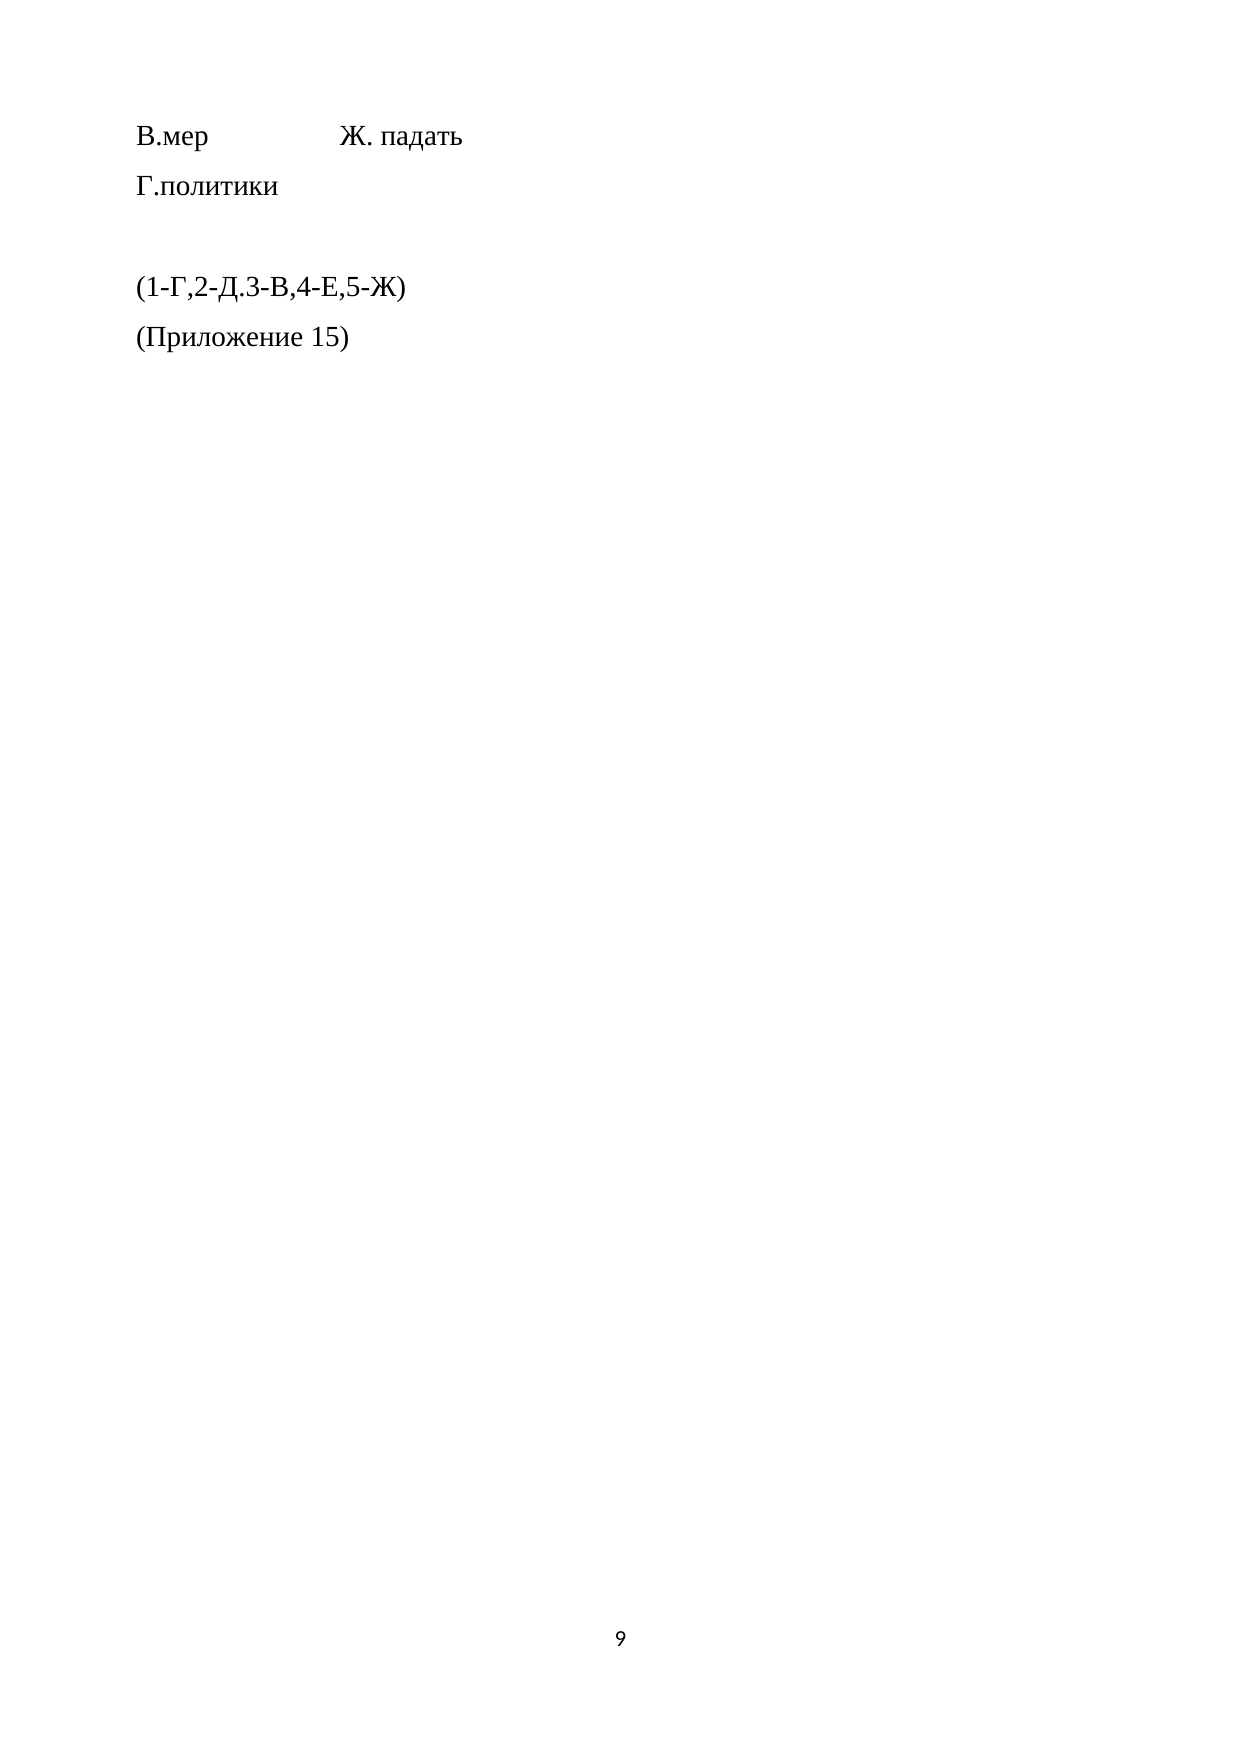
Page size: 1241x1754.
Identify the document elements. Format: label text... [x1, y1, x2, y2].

text В.мер Ж. падать [136, 118, 1187, 152]
text (Приложение 15) [136, 319, 1187, 353]
text Г.политики [136, 168, 1187, 202]
text (1-Г,2-Д.3-В,4-Е,5-Ж) [136, 269, 1187, 303]
